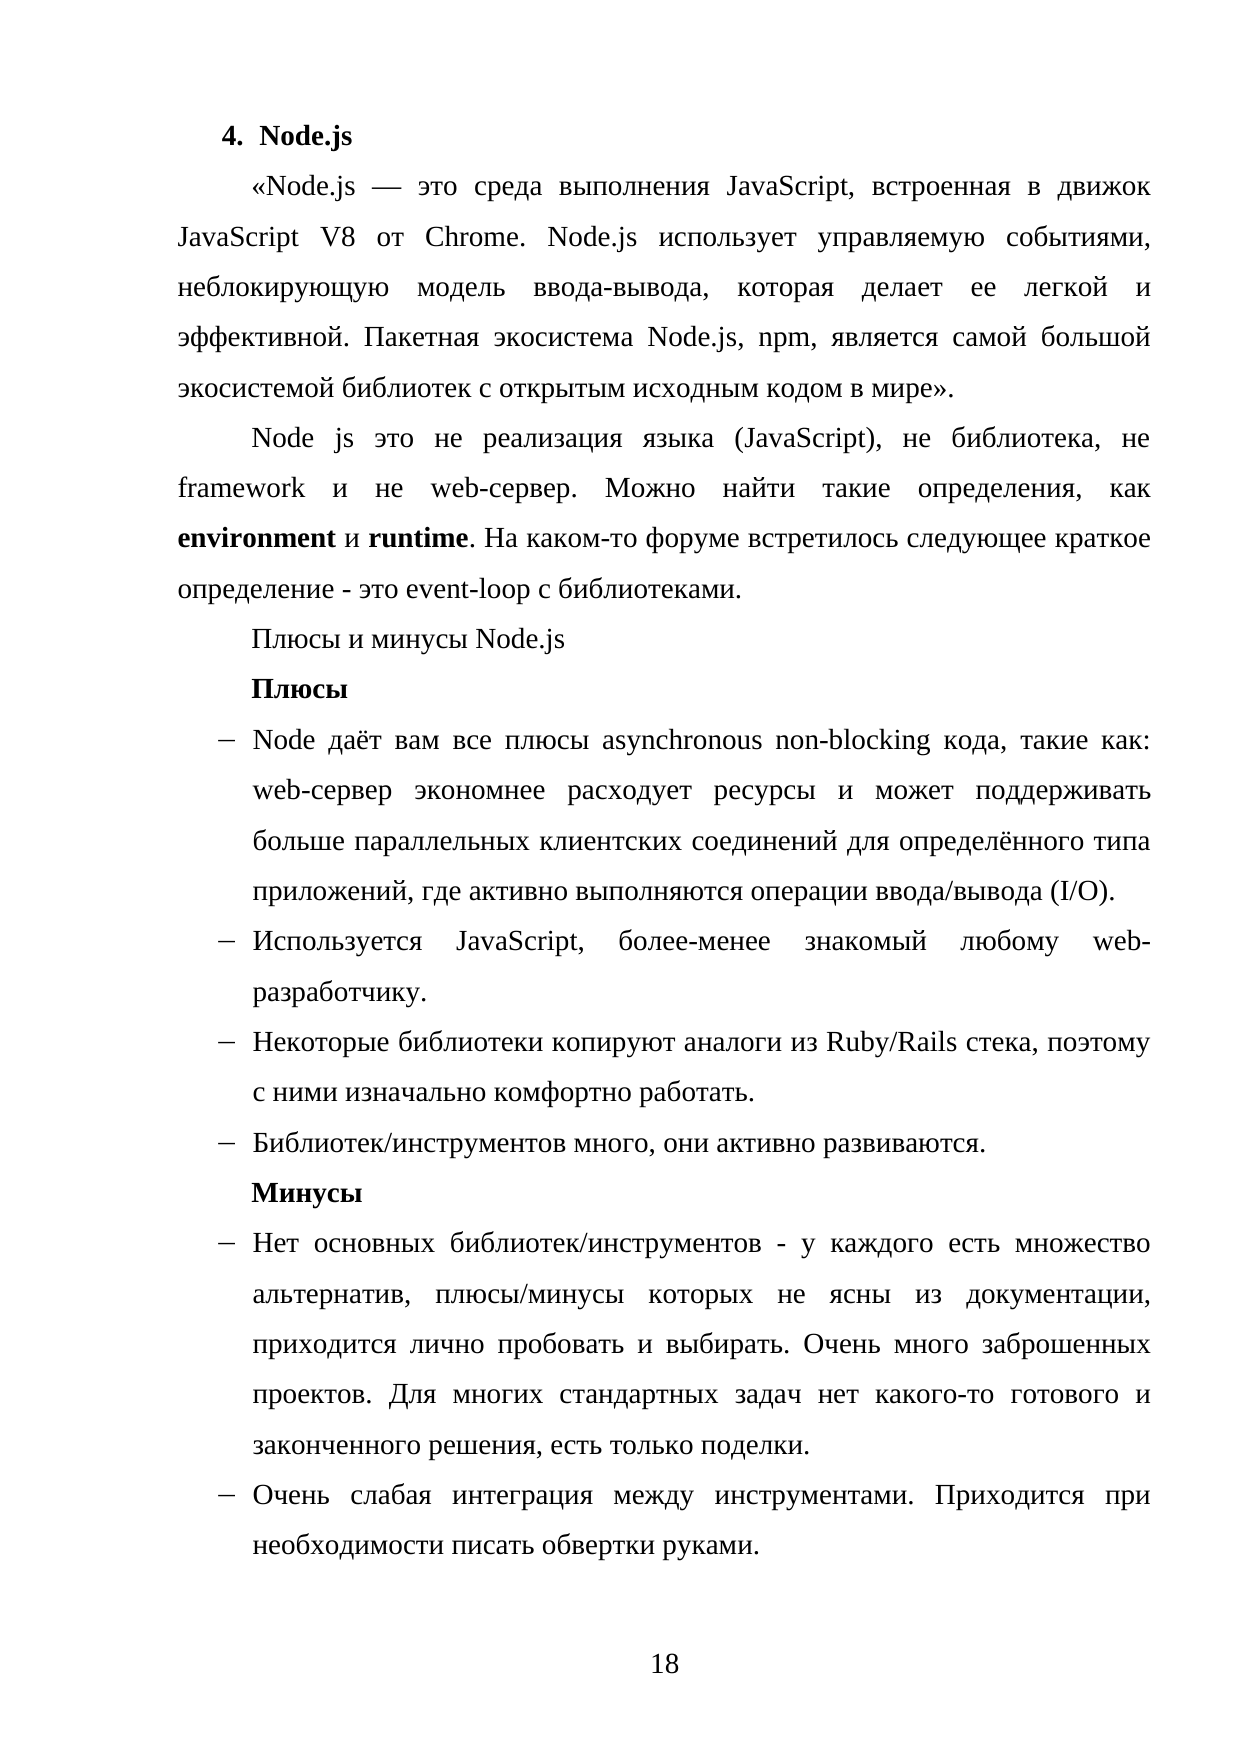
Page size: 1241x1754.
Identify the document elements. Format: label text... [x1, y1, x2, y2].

text Плюсы [177, 672, 1152, 705]
list Используется JavaScript, более-менее знакомый любому web-разработчику. [215, 923, 1152, 1007]
list Некоторые библиотеки копируют аналоги из Ruby/Rails стека, поэтому с ними изначально комфортно работать. [215, 1024, 1152, 1108]
text Node js это не реализация языка (JavaScript), не библиотека, не framework и не web-сервер. Можно найти такие определения, как environment и runtime. На каком-то форуме встретилось следующее краткое определение - это event-loop c библиотеками. [177, 420, 1152, 604]
list Библиотек/инструментов много, они активно развиваются. [215, 1125, 1152, 1158]
text «Node.js — это среда выполнения JavaScript, встроенная в движок JavaScript V8 от Chrome. Node.js использует управляемую событиями, неблокирующую модель ввода-вывода, которая делает ее легкой и эффективной. Пакетная экосистема Node.js, npm, является самой большой экосистемой библиотек с открытым исходным кодом в мире». [177, 168, 1152, 403]
text Плюсы и минусы Node.js [177, 621, 1152, 655]
list Node даёт вам все плюсы asynchronous non-blocking кода, такие как: web-сервер экономнее расходует ресурсы и может поддерживать больше параллельных клиентских соединений для определённого типа приложений, где активно выполняются операции ввода/вывода (I/O). [215, 722, 1152, 906]
list Очень слабая интеграция между инструментами. Приходится при необходимости писать обвертки руками. [215, 1477, 1152, 1561]
text Минусы [177, 1175, 1152, 1209]
text Node.js [222, 118, 1152, 152]
list Нет основных библиотек/инструментов - у каждого есть множество альтернатив, плюсы/минусы которых не ясны из документации, приходится лично пробовать и выбирать. Очень много заброшенных проектов. Для многих стандартных задач нет какого-то готового и законченного решения, есть только поделки. [215, 1225, 1152, 1460]
